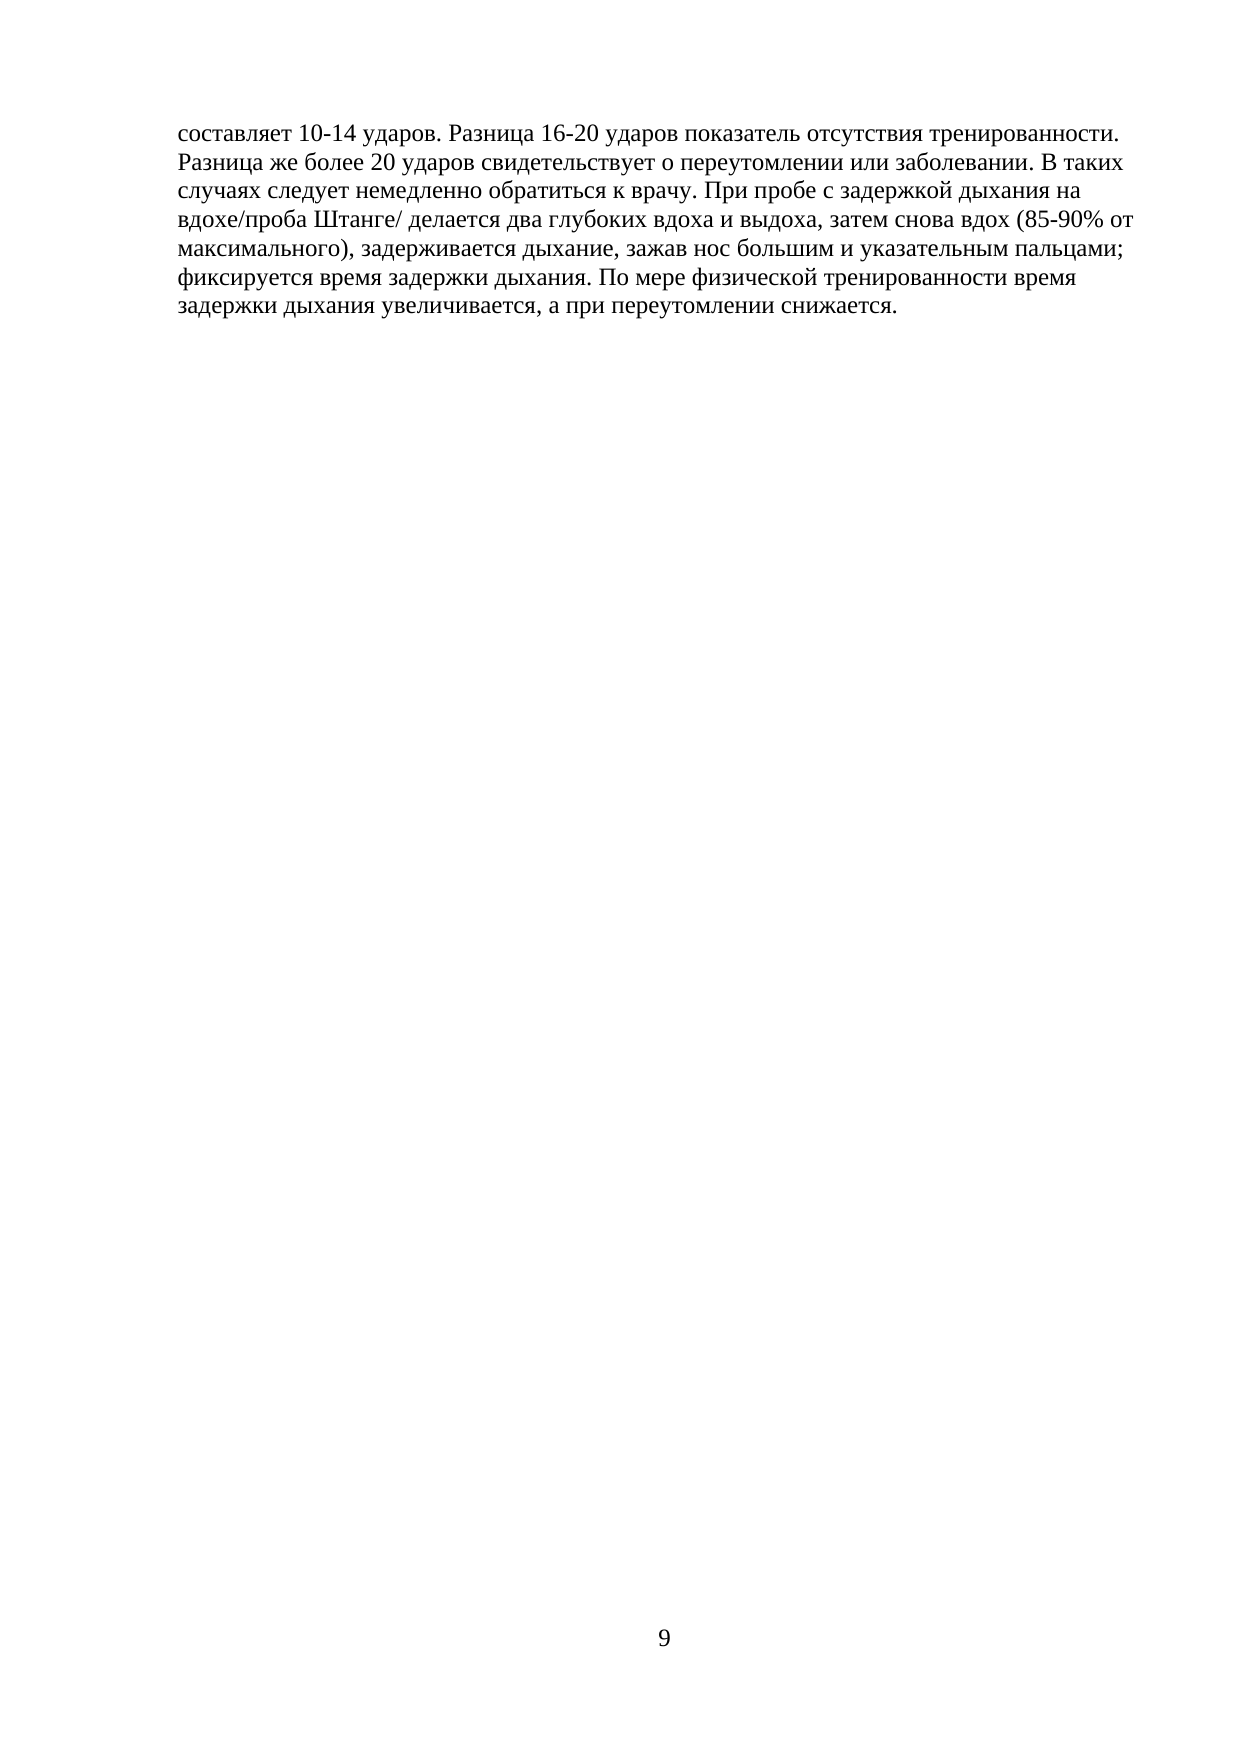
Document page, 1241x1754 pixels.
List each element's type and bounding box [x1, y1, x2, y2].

text [177, 118, 1152, 319]
